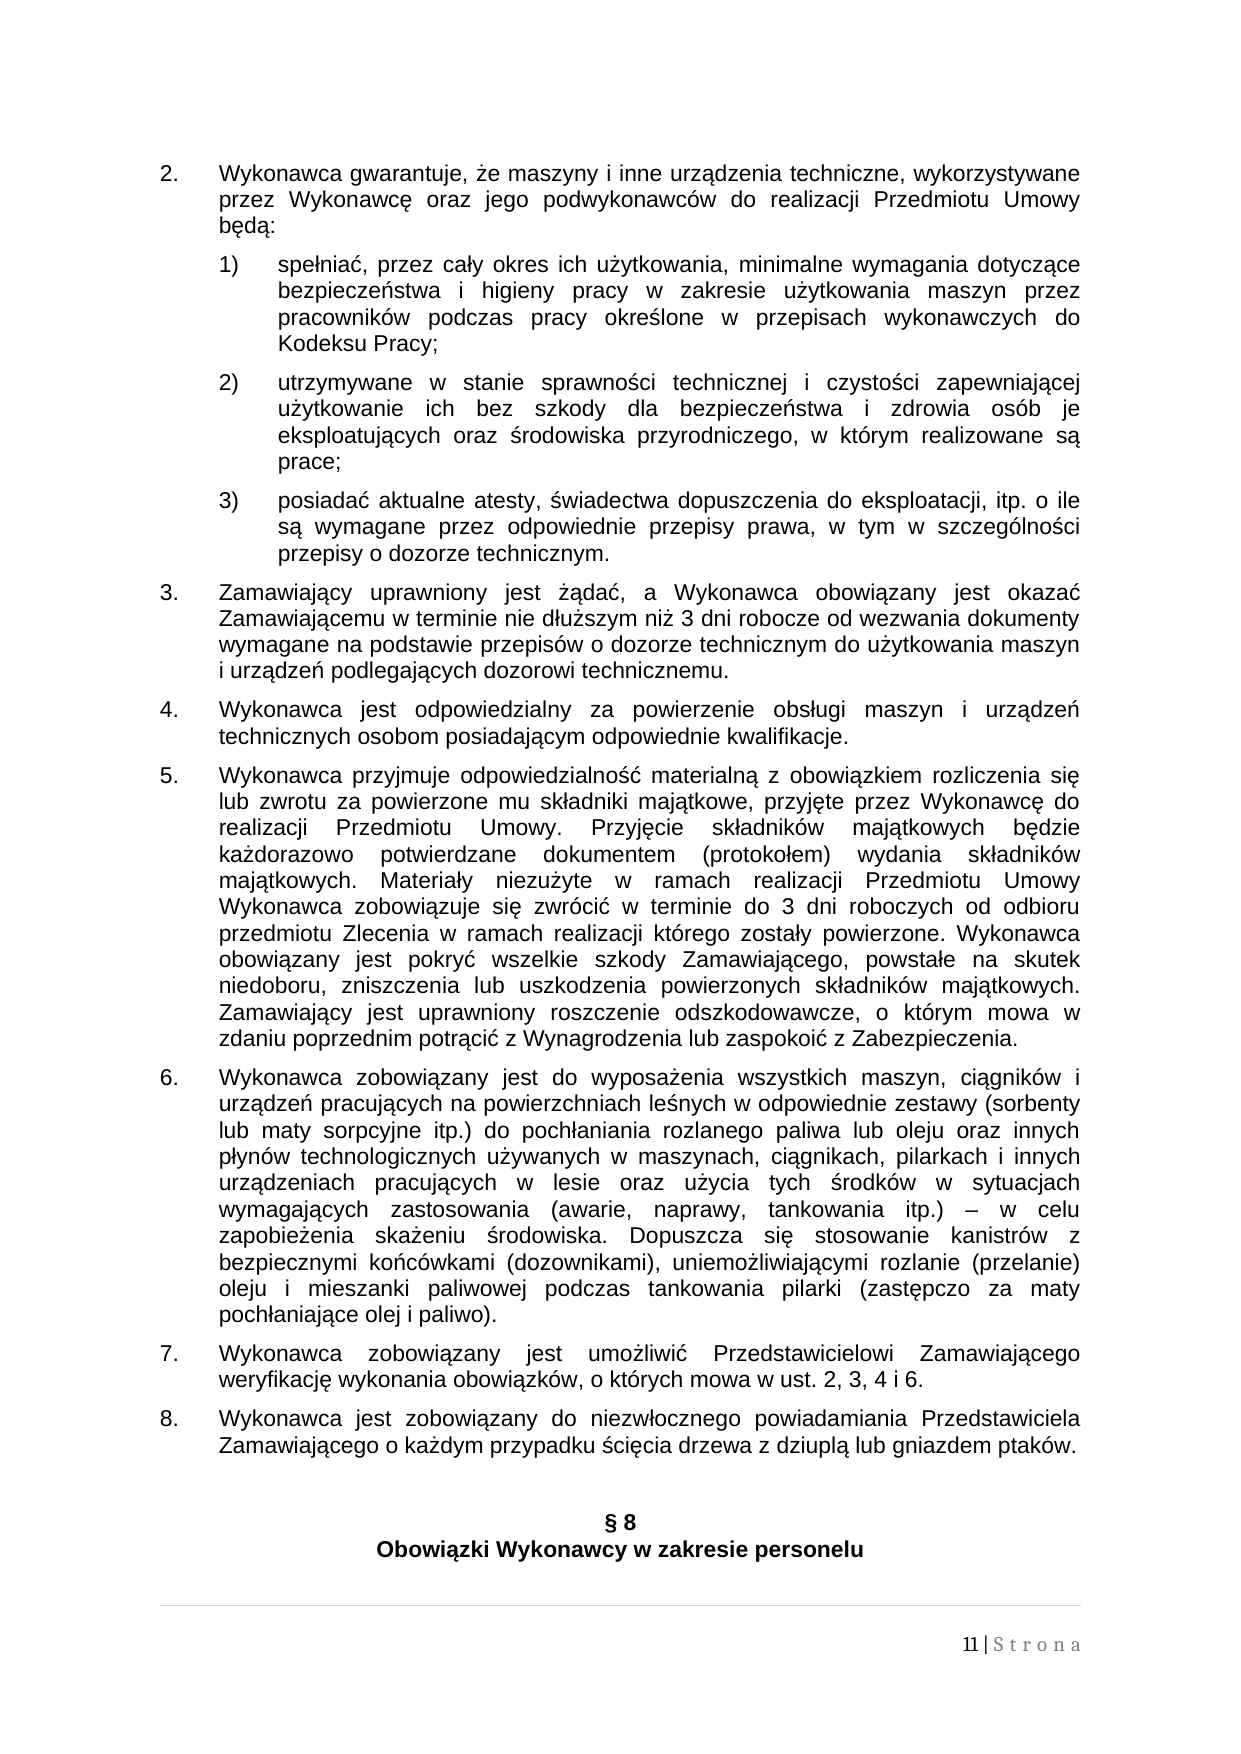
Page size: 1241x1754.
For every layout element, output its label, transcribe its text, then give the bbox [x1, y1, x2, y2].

list Wykonawca zobowiązany jest do wyposażenia wszystkich maszyn, ciągników i urządzeń pracujących na powierzchniach leśnych w odpowiednie zestawy (sorbenty lub maty sorpcyjne itp.) do pochłaniania rozlanego paliwa lub oleju oraz innych płynów technologicznych używanych w maszynach, ciągnikach, pilarkach i innych urządzeniach pracujących w lesie oraz użycia tych środków w sytuacjach wymagających zastosowania (awarie, naprawy, tankowania itp.) – w celu zapobieżenia skażeniu środowiska. Dopuszcza się stosowanie kanistrów z bezpiecznymi końcówkami (dozownikami), uniemożliwiającymi rozlanie (przelanie) oleju i mieszanki paliwowej podczas tankowania pilarki (zastępczo za maty pochłaniające olej i paliwo). [159, 1064, 1081, 1327]
list Wykonawca jest odpowiedzialny za powierzenie obsługi maszyn i urządzeń technicznych osobom posiadającym odpowiednie kwalifikacje. [159, 696, 1081, 749]
list Wykonawca jest zobowiązany do niezwłocznego powiadamiania Przedstawiciela Zamawiającego o każdym przypadku ścięcia drzewa z dziuplą lub gniazdem ptaków. [159, 1405, 1081, 1458]
list spełniać, przez cały okres ich użytkowania, minimalne wymagania dotyczące bezpieczeństwa i higieny pracy w zakresie użytkowania maszyn przez pracowników podczas pracy określone w przepisach wykonawczych do Kodeksu Pracy; [218, 251, 1081, 356]
list utrzymywane w stanie sprawności technicznej i czystości zapewniającej użytkowanie ich bez szkody dla bezpieczeństwa i zdrowia osób je eksploatujących oraz środowiska przyrodniczego, w którym realizowane są prace; [218, 369, 1081, 474]
list Wykonawca gwarantuje, że maszyny i inne urządzenia techniczne, wykorzystywane przez Wykonawcę oraz jego podwykonawców do realizacji Przedmiotu Umowy będą: [159, 159, 1081, 238]
text § 8 Obowiązki Wykonawcy w zakresie personelu [159, 1509, 1081, 1562]
list Wykonawca zobowiązany jest umożliwić Przedstawicielowi Zamawiającego weryfikację wykonania obowiązków, o których mowa w ust. 2, 3, 4 i 6. [159, 1340, 1081, 1393]
list Wykonawca przyjmuje odpowiedzialność materialną z obowiązkiem rozliczenia się lub zwrotu za powierzone mu składniki majątkowe, przyjęte przez Wykonawcę do realizacji Przedmiotu Umowy. Przyjęcie składników majątkowych będzie każdorazowo potwierdzane dokumentem (protokołem) wydania składników majątkowych. Materiały niezużyte w ramach realizacji Przedmiotu Umowy Wykonawca zobowiązuje się zwrócić w terminie do 3 dni roboczych od odbioru przedmiotu Zlecenia w ramach realizacji którego zostały powierzone. Wykonawca obowiązany jest pokryć wszelkie szkody Zamawiającego, powstałe na skutek niedoboru, zniszczenia lub uszkodzenia powierzonych składników majątkowych. Zamawiający jest uprawniony roszczenie odszkodowawcze, o którym mowa w zdaniu poprzednim potrącić z Wynagrodzenia lub zaspokoić z Zabezpieczenia. [159, 762, 1081, 1051]
list Zamawiający uprawniony jest żądać, a Wykonawca obowiązany jest okazać Zamawiającemu w terminie nie dłuższym niż 3 dni robocze od wezwania dokumenty wymagane na podstawie przepisów o dozorze technicznym do użytkowania maszyn i urządzeń podlegających dozorowi technicznemu. [159, 578, 1081, 684]
list posiadać aktualne atesty, świadectwa dopuszczenia do eksploatacji, itp. o ile są wymagane przez odpowiednie przepisy prawa, w tym w szczególności przepisy o dozorze technicznym. [218, 487, 1081, 566]
